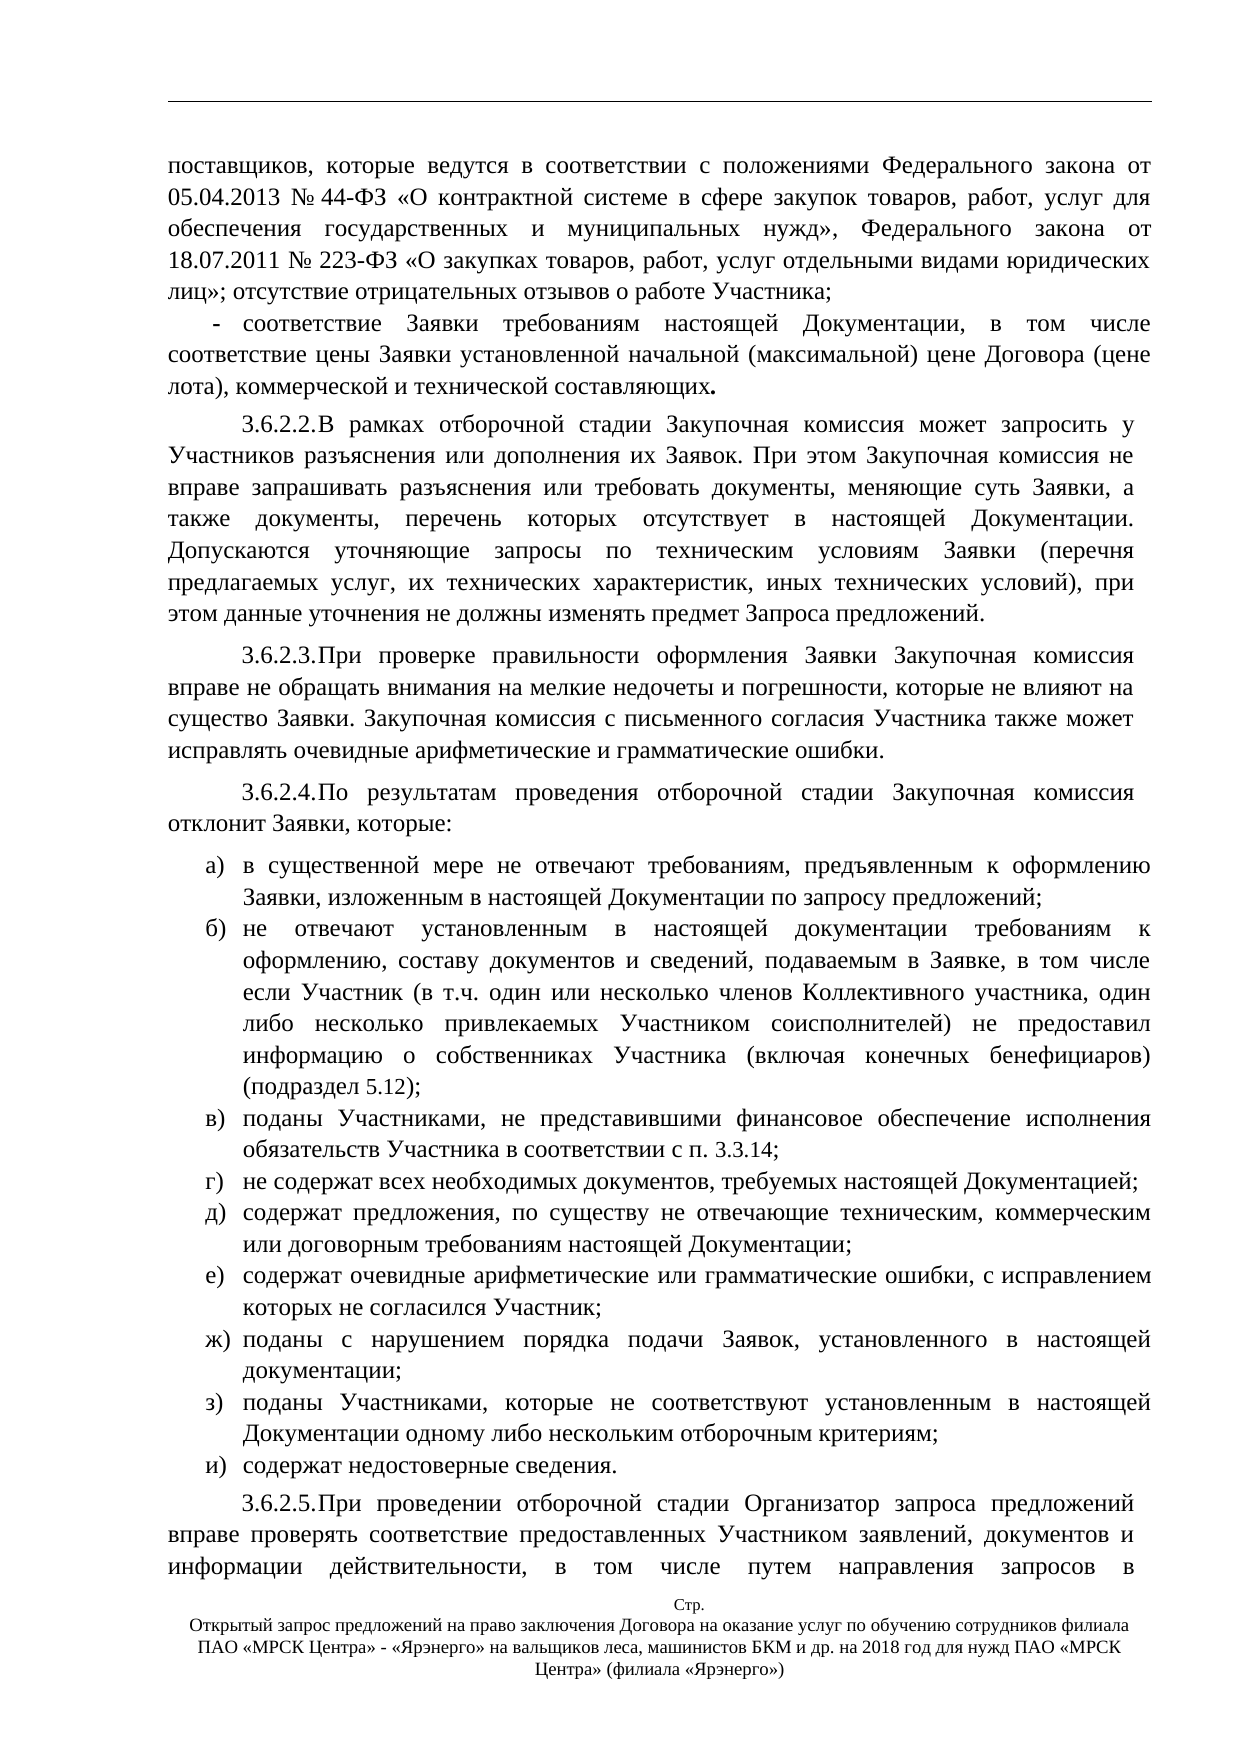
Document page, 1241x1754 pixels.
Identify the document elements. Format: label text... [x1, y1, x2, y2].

list По результатам проведения отборочной стадии Закупочная комиссия отклонит Заявки, которые: [168, 777, 1135, 837]
list поданы с нарушением порядка подачи Заявок, установленного в настоящей документации; [205, 1324, 1152, 1384]
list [168, 150, 1152, 305]
list не содержат всех необходимых документов, требуемых настоящей Документацией; [205, 1166, 1152, 1195]
list содержат недостоверные сведения. [205, 1450, 1152, 1479]
list В рамках отборочной стадии Закупочная комиссия может запросить у Участников разъяснения или дополнения их Заявок. При этом Закупочная комиссия не вправе запрашивать разъяснения или требовать документы, меняющие суть Заявки, а также документы, перечень которых отсутствует в настоящей Документации. Допускаются уточняющие запросы по техническим условиям Заявки (перечня предлагаемых услуг, их технических характеристик, иных технических условий), при этом данные уточнения не должны изменять предмет Запроса предложений. [168, 409, 1135, 627]
list поданы Участниками, которые не соответствуют установленным в настоящей Документации одному либо нескольким отборочным критериям; [205, 1387, 1152, 1447]
list содержат предложения, по существу не отвечающие техническим, коммерческим или договорным требованиям настоящей Документации; [205, 1197, 1152, 1258]
list соответствие Заявки требованиям настоящей Документации, в том числе соответствие цены Заявки установленной начальной (максимальной) цене Договора (цене лота), коммерческой и технической составляющих. [168, 308, 1152, 400]
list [168, 1488, 1135, 1580]
list не отвечают установленным в настоящей документации требованиям к оформлению, составу документов и сведений, подаваемым в Заявке, в том числе если Участник (в т.ч. один или несколько членов Коллективного участника, один либо несколько привлекаемых Участником соисполнителей) не предоставил информацию о собственниках Участника (включая конечных бенефициаров) (подраздел 5.12); [205, 913, 1152, 1100]
list При проверке правильности оформления Заявки Закупочная комиссия вправе не обращать внимания на мелкие недочеты и погрешности, которые не влияют на существо Заявки. Закупочная комиссия с письменного согласия Участника также может исправлять очевидные арифметические и грамматические ошибки. [168, 640, 1135, 763]
list поданы Участниками, не представившими финансовое обеспечение исполнения обязательств Участника в соответствии с п. 3.3.14; [205, 1103, 1152, 1163]
list в существенной мере не отвечают требованиям, предъявленным к оформлению Заявки, изложенным в настоящей Документации по запросу предложений; [205, 850, 1152, 911]
list содержат очевидные арифметические или грамматические ошибки, с исправлением которых не согласился Участник; [205, 1261, 1152, 1321]
